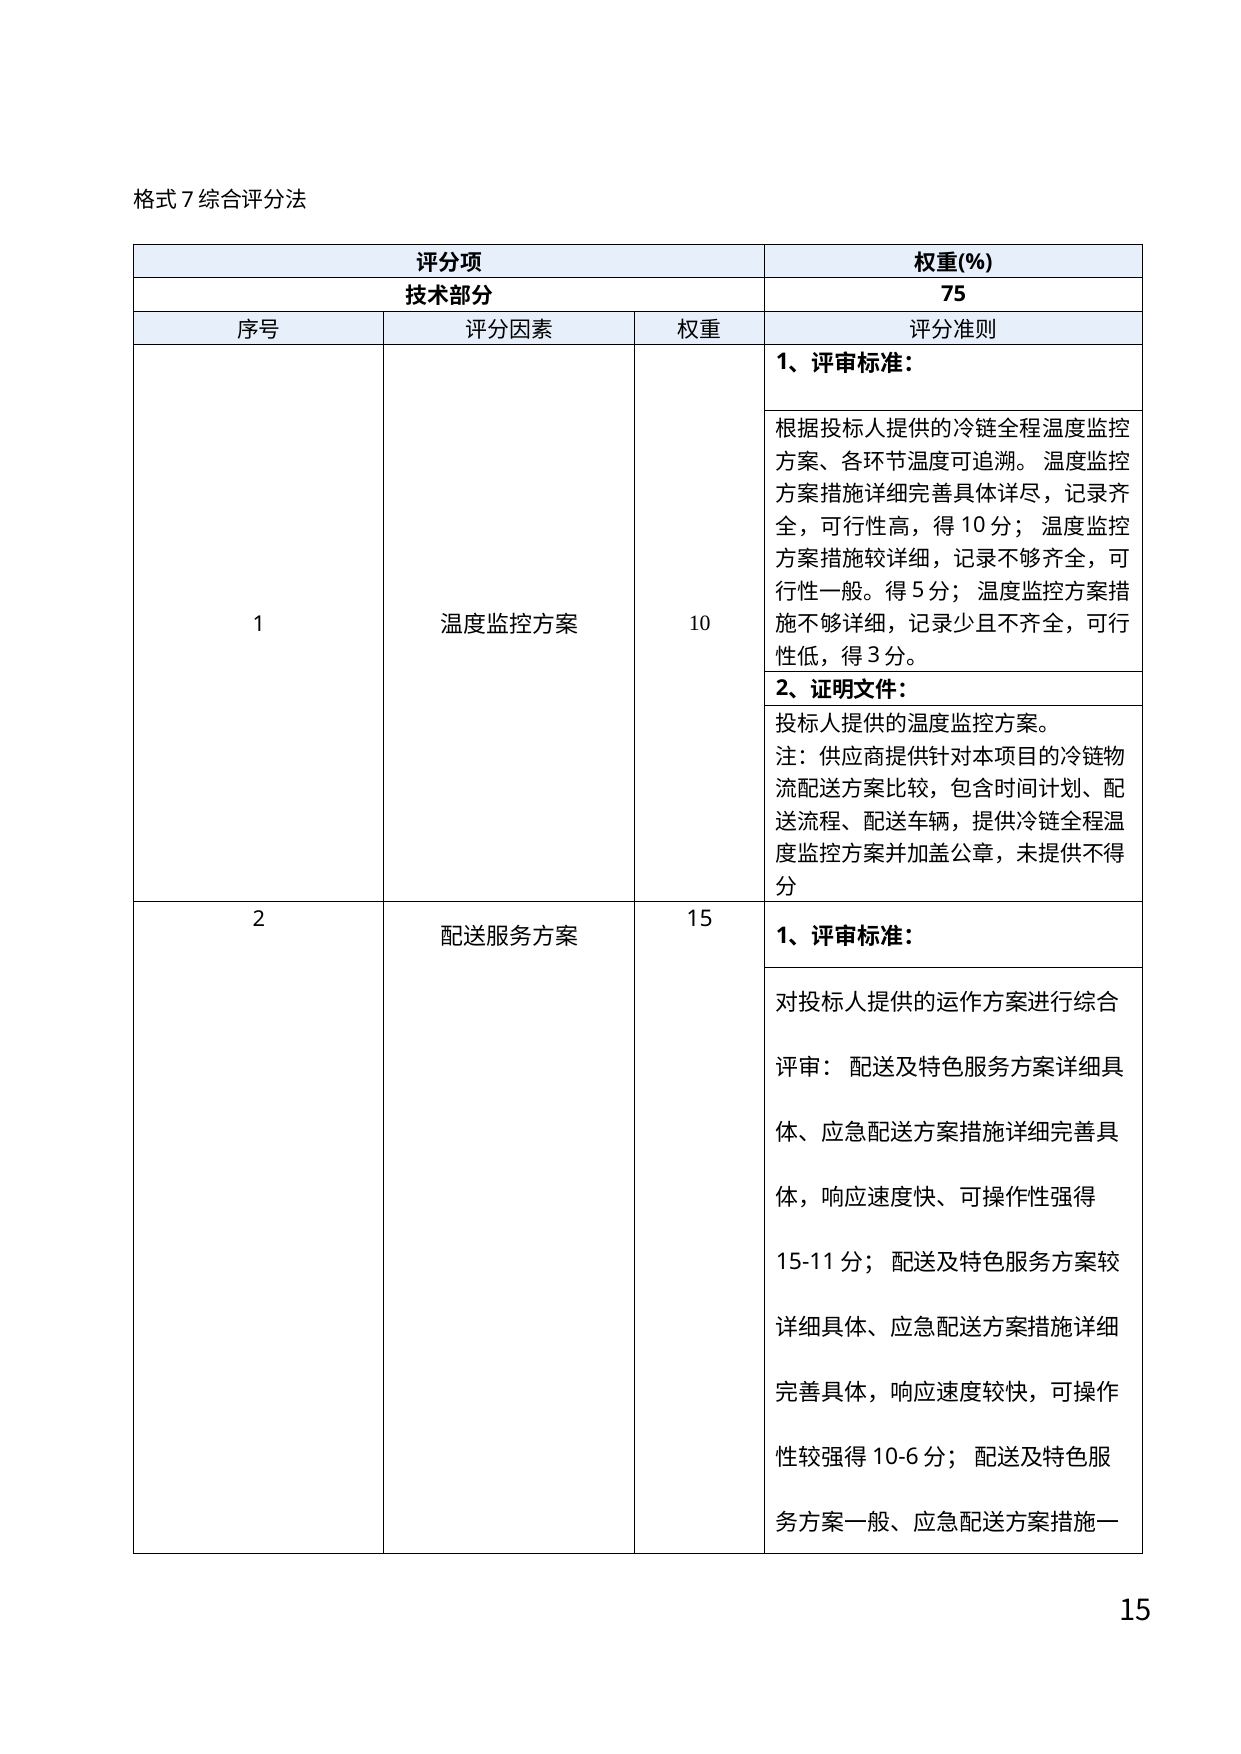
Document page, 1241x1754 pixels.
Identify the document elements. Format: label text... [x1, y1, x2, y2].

table_cell 投标人提供的温度监控方案。 注：供应商提供针对本项目的冷链物流配送方案比较，包含时间计划、配送流程、配送车辆，提供冷链全程温度监控方案并加盖公章，未提供不得分 [765, 706, 1142, 901]
table_cell 15 [635, 902, 764, 1553]
table_cell 1、评审标准： [765, 902, 1142, 967]
table_cell 评分准则 [765, 312, 1142, 344]
table_cell 序号 [134, 312, 383, 344]
table_cell 根据投标人提供的冷链全程温度监控方案、各环节温度可追溯。 温度监控方案措施详细完善具体详尽，记录齐全，可行性高，得10分； 温度监控方案措施较详细，记录不够齐全，可行性一般。得5分； 温度监控方案措施不够详细，记录少且不齐全，可行性低，得3分。 [765, 411, 1142, 671]
table_cell 对投标人提供的运作方案进行综合评审： 配送及特色服务方案详细具体、应急配送方案措施详细完善具体，响应速度快、可操作性强得15-11分； 配送及特色服务方案较详细具体、应急配送方案措施详细完善具体，响应速度较快，可操作性较强得10-6分； 配送及特色服务方案一般、应急配送方案措施一般、可操作性一般，得5-1分； 配送及特色服务方案不具有针对性、可操作较差，得0分；无提供：0分。 [765, 968, 1142, 1553]
text 格式7综合评分法 [133, 182, 1152, 214]
table_cell 配送服务方案 [384, 902, 634, 1553]
table_cell 2、证明文件： [765, 672, 1142, 705]
table_cell 10 [635, 345, 764, 901]
table_cell 1 [134, 345, 383, 901]
table_cell 1、评审标准： [765, 345, 1142, 410]
table_cell 温度监控方案 [384, 345, 634, 901]
table_cell 2 [134, 902, 383, 1553]
table_header 权重(%) [765, 245, 1142, 277]
table_cell 权重 [635, 312, 764, 344]
table_cell 75 [765, 278, 1142, 311]
table_header 评分项 [134, 245, 764, 277]
table_cell 技术部分 [134, 278, 764, 311]
table_cell 评分因素 [384, 312, 634, 344]
